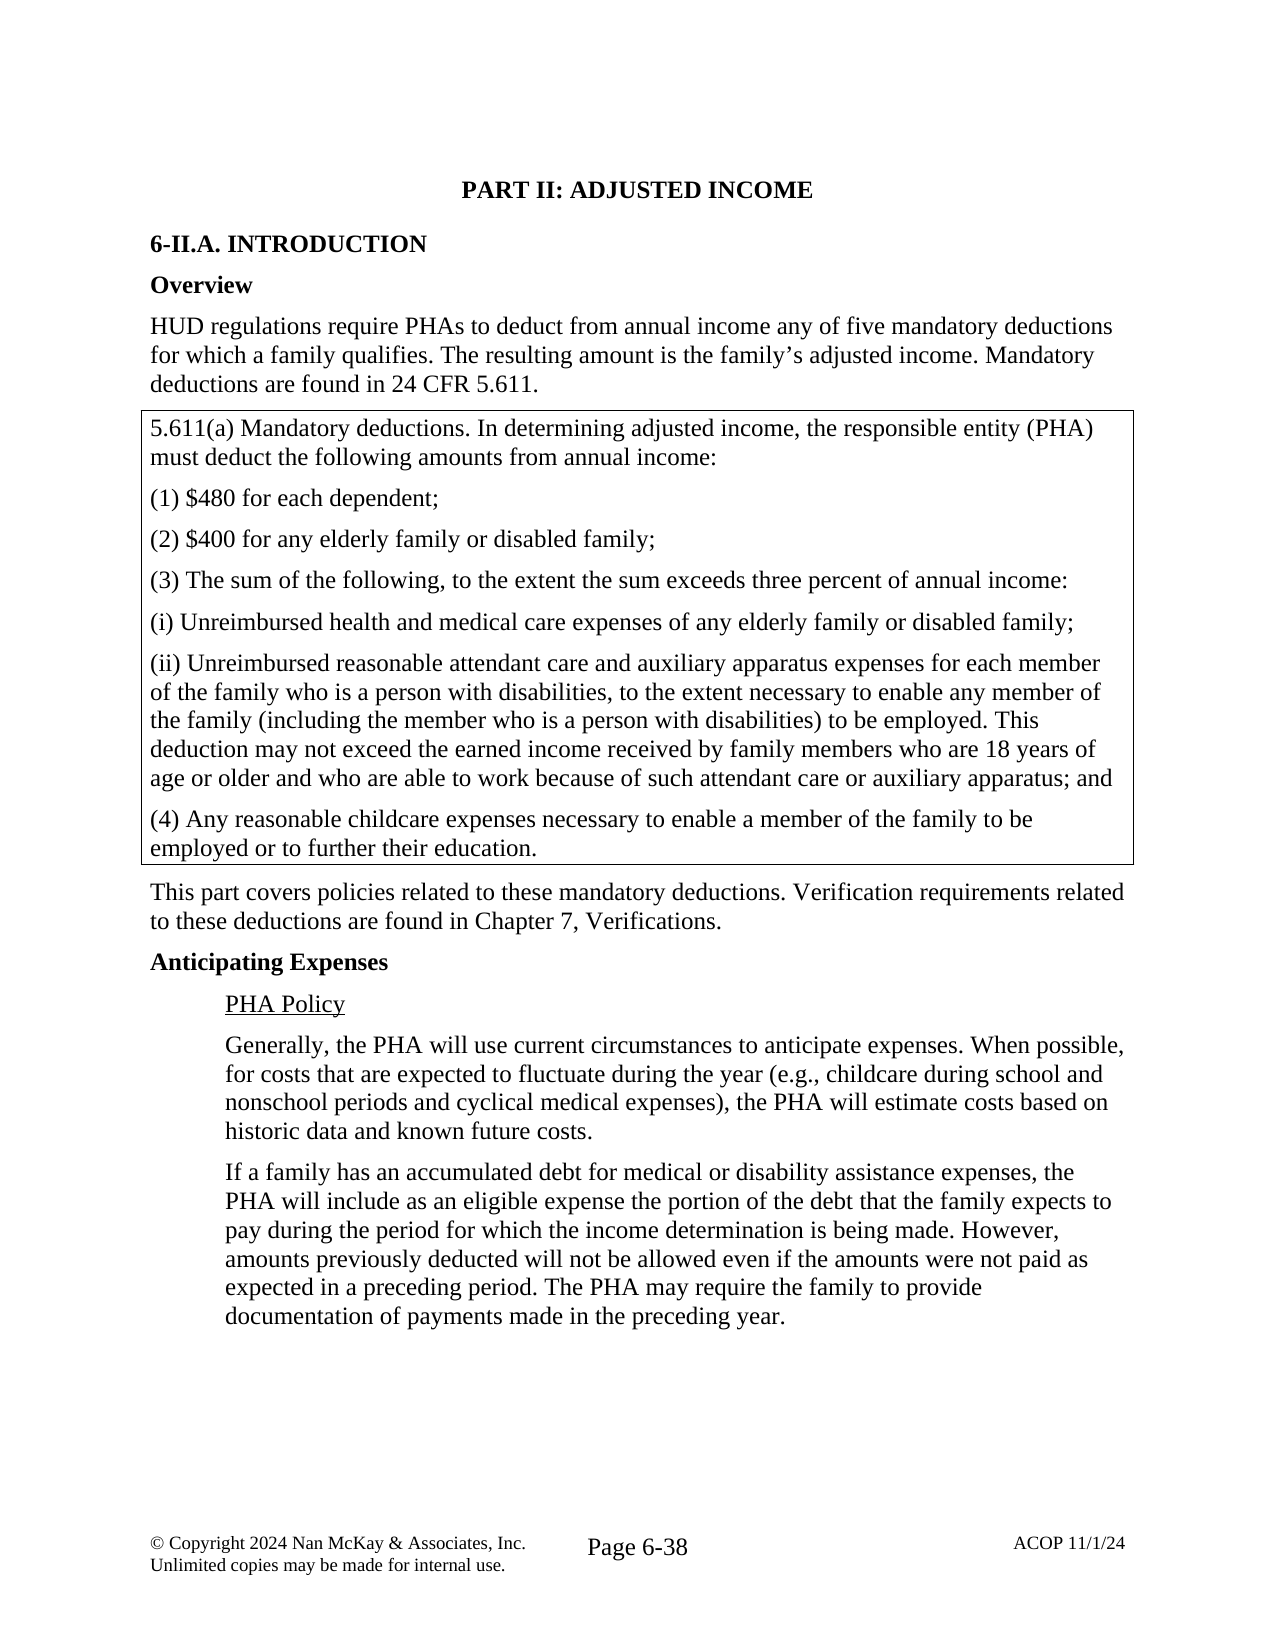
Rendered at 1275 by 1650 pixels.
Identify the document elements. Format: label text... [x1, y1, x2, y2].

text Overview [150, 270, 1125, 299]
text 6-II.A. INTRODUCTION [150, 229, 1125, 257]
text This part covers policies related to these mandatory deductions. Verification requirements related to these deductions are found in Chapter 7, Verifications. [150, 877, 1125, 935]
text (4) Any reasonable childcare expenses necessary to enable a member of the family to be employed or to further their education. [142, 801, 1133, 864]
text 5.611(a) Mandatory deductions. In determining adjusted income, the responsible entity (PHA) must deduct the following amounts from annual income: [142, 411, 1133, 471]
text (3) The sum of the following, to the extent the sum exceeds three percent of annual income: [142, 562, 1133, 594]
text (2) $400 for any elderly family or disabled family; [142, 521, 1133, 553]
text (ii) Unreimbursed reasonable attendant care and auxiliary apparatus expenses for each member of the family who is a person with disabilities, to the extent necessary to enable any member of the family (including the member who is a person with disabilities) to be employed. This deduction may not exceed the earned income received by family members who are 18 years of age or older and who are able to work because of such attendant care or auxiliary apparatus; and [142, 645, 1133, 792]
text PHA Policy [225, 989, 1125, 1017]
text If a family has an accumulated debt for medical or disability assistance expenses, the PHA will include as an eligible expense the portion of the debt that the family expects to pay during the period for which the income determination is being made. However, amounts previously deducted will not be allowed even if the amounts were not paid as expected in a preceding period. The PHA may require the family to provide documentation of payments made in the preceding year. [225, 1157, 1125, 1330]
text (i) Unreimbursed health and medical care expenses of any elderly family or disabled family; [142, 604, 1133, 636]
text Anticipating Expenses [150, 947, 1125, 976]
text Generally, the PHA will use current circumstances to anticipate expenses. When possible, for costs that are expected to fluctuate during the year (e.g., childcare during school and nonschool periods and cyclical medical expenses), the PHA will estimate costs based on historic data and known future costs. [225, 1030, 1125, 1145]
text HUD regulations require PHAs to deduct from annual income any of five mandatory deductions for which a family qualifies. The resulting amount is the family’s adjusted income. Mandatory deductions are found in 24 CFR 5.611. [150, 311, 1125, 397]
text PART II: ADJUSTED INCOME [150, 175, 1125, 204]
text (1) $480 for each dependent; [142, 480, 1133, 512]
